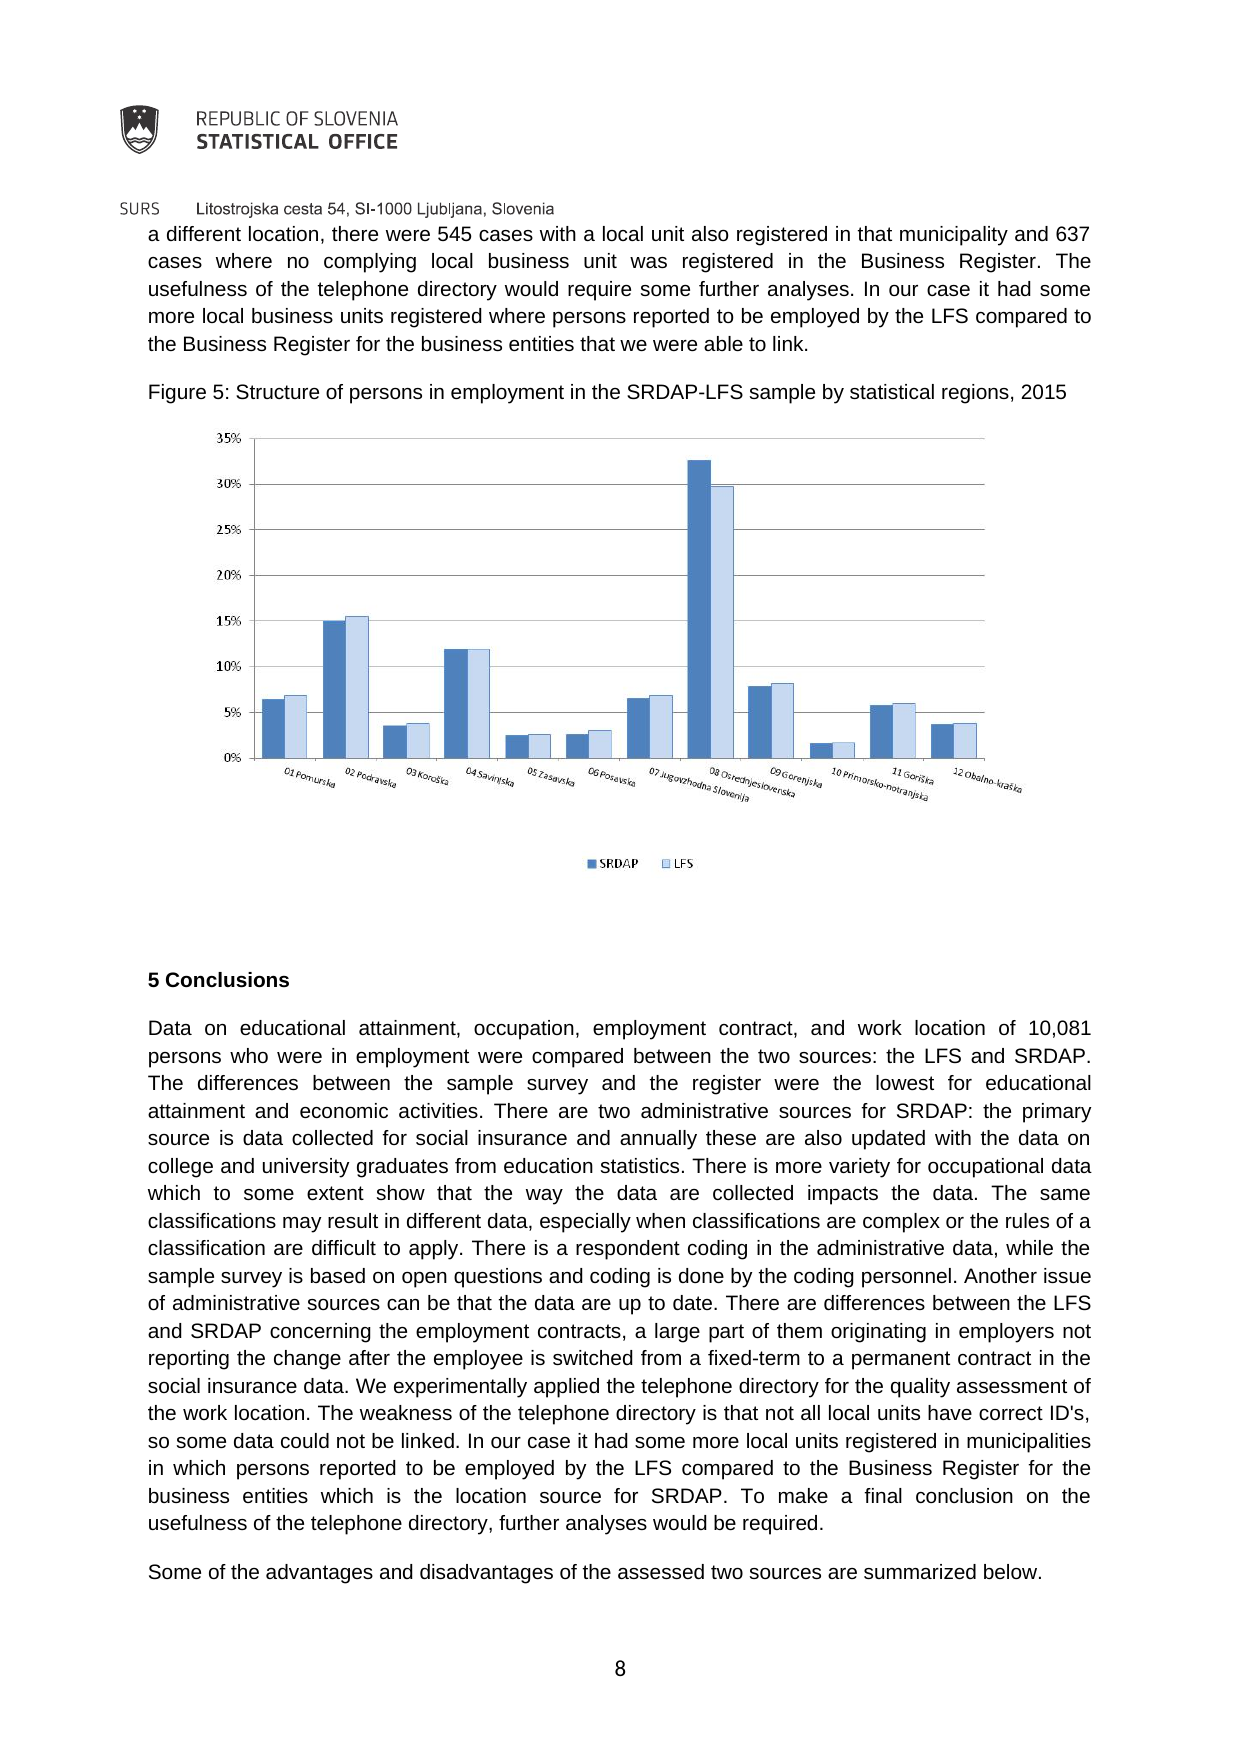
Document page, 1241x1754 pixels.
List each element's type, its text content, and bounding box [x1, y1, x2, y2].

text Figure 5: Structure of persons in employment in the SRDAP-LFS sample by statistical regions, 2015 [148, 380, 1093, 404]
picture [213, 428, 1027, 895]
text Data on educational attainment, occupation, employment contract, and work location of 10,081 persons who were in employment were compared between the two sources: the LFS and SRDAP. The differences between the sample survey and the register were the lowest for educational attainment and economic activities. There are two administrative sources for SRDAP: the primary source is data collected for social insurance and annually these are also updated with the data on college and university graduates from education statistics. There is more variety for occupational data which to some extent show that the way the data are collected impacts the data. The same classifications may result in different data, especially when classifications are complex or the rules of a classification are difficult to apply. There is a respondent coding in the administrative data, while the sample survey is based on open questions and coding is done by the coding personnel. Another issue of administrative sources can be that the data are up to date. There are differences between the LFS and SRDAP concerning the employment contracts, a large part of them originating in employers not reporting the change after the employee is switched from a fixed-term to a permanent contract in the social insurance data. We experimentally applied the telephone directory for the quality assessment of the work location. The weakness of the telephone directory is that not all local units have correct ID's, so some data could not be linked. In our case it had some more local units registered in municipalities in which persons reported to be employed by the LFS compared to the Business Register for the business entities which is the location source for SRDAP. To make a final conclusion on the usefulness of the telephone directory, further analyses would be required. [148, 1016, 1093, 1535]
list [148, 148, 1093, 355]
text 5 Conclusions [148, 968, 1093, 992]
text Some of the advantages and disadvantages of the assessed two sources are summarized below. [148, 1559, 1093, 1583]
